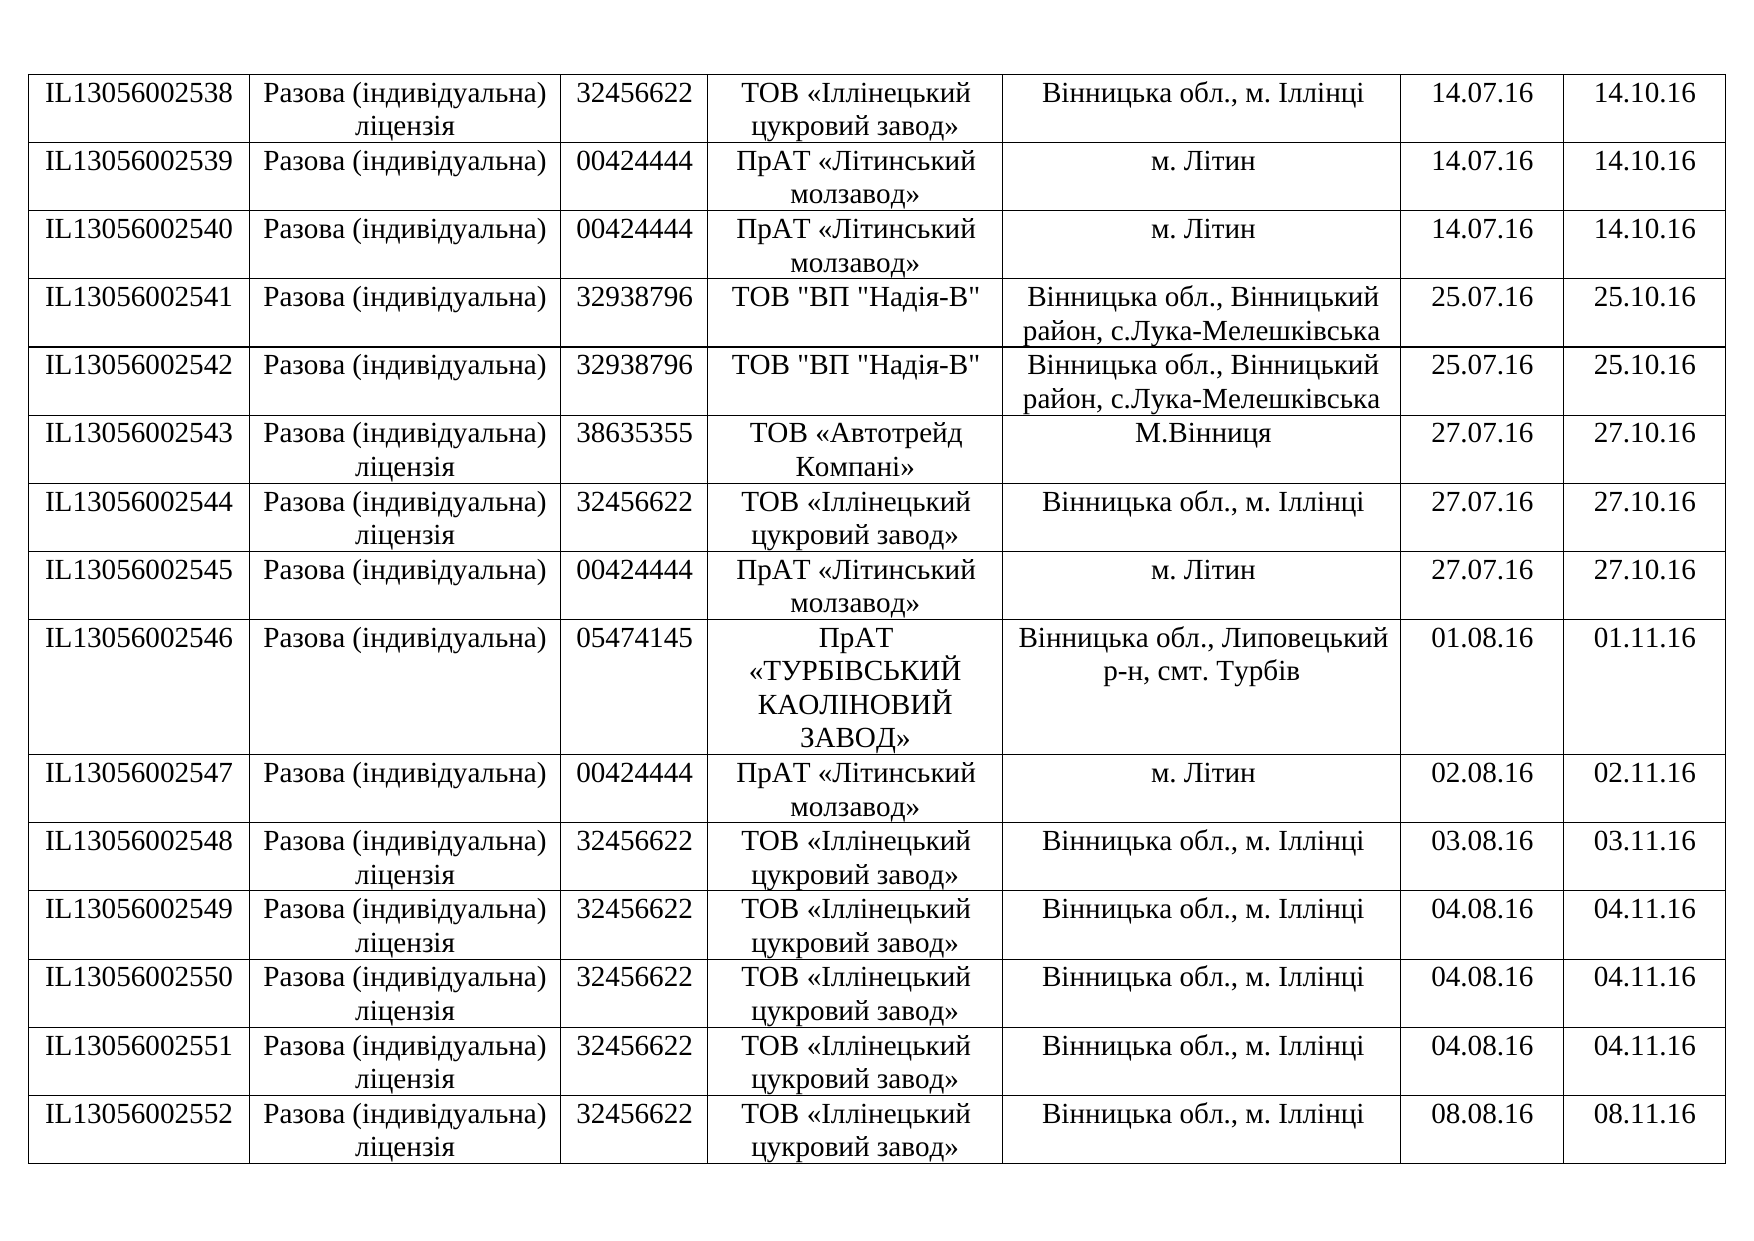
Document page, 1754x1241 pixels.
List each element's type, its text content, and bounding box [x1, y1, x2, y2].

table_cell Разова (індивідуальна) ліцензія [250, 823, 560, 890]
table_cell Разова (індивідуальна) ліцензія [250, 960, 560, 1027]
table_cell 32938796 [561, 279, 707, 346]
table_cell 32456622 [561, 484, 707, 551]
table_cell 14.07.16 [1401, 211, 1563, 278]
table_cell ТОВ «Іллінецький цукровий завод» [708, 960, 1002, 1027]
table_cell ТОВ «Іллінецький цукровий завод» [708, 484, 1002, 551]
table_cell 03.08.16 [1401, 823, 1563, 890]
table_cell 32938796 [561, 348, 707, 414]
table_cell ПрАТ «Літинський молзавод» [708, 552, 1002, 619]
table_cell 04.08.16 [1401, 960, 1563, 1027]
table_cell ПрАТ «Літинський молзавод» [708, 755, 1002, 822]
table_cell ТОВ «Іллінецький цукровий завод» [708, 823, 1002, 890]
table_cell 32456622 [561, 960, 707, 1027]
table_cell Вінницька обл., м. Іллінці [1003, 891, 1400, 958]
table_cell 32456622 [561, 1028, 707, 1095]
table_cell 27.10.16 [1564, 552, 1725, 619]
table_cell Разова (індивідуальна) [250, 279, 560, 346]
table_cell 27.10.16 [1564, 484, 1725, 551]
table_cell 08.11.16 [1564, 1096, 1725, 1163]
table_cell 03.11.16 [1564, 823, 1725, 890]
table_cell IL13056002542 [29, 348, 249, 414]
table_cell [708, 75, 1002, 142]
table_cell 08.08.16 [1401, 1096, 1563, 1163]
table_cell Вінницька обл., м. Іллінці [1003, 484, 1400, 551]
table_cell Вінницька обл., Вінницький район, с.Лука-Мелешківська [1003, 348, 1400, 414]
table_cell Разова (індивідуальна) ліцензія [250, 891, 560, 958]
table_cell 32456622 [561, 823, 707, 890]
table_cell IL13056002544 [29, 484, 249, 551]
table_cell 04.08.16 [1401, 1028, 1563, 1095]
table_cell ТОВ "ВП "Надія-В" [708, 348, 1002, 414]
table_cell ПрАТ «Літинський молзавод» [708, 143, 1002, 210]
table_cell 14.10.16 [1564, 75, 1725, 142]
table_cell 05474145 [561, 620, 707, 754]
table_cell IL13056002547 [29, 755, 249, 822]
table_cell 14.10.16 [1564, 211, 1725, 278]
table_cell 04.11.16 [1564, 891, 1725, 958]
table_cell м. Літин [1003, 755, 1400, 822]
table_cell ПрАТ «Літинський молзавод» [708, 211, 1002, 278]
table_cell 14.07.16 [1401, 75, 1563, 142]
table_cell 01.08.16 [1401, 620, 1563, 754]
table_cell 04.11.16 [1564, 1028, 1725, 1095]
table_cell Вінницька обл., м. Іллінці [1003, 1028, 1400, 1095]
table_cell 00424444 [561, 755, 707, 822]
table_cell Вінницька обл., Вінницький район, с.Лука-Мелешківська [1003, 279, 1400, 346]
table_cell 27.07.16 [1401, 416, 1563, 483]
table_cell 32456622 [561, 891, 707, 958]
table_cell 14.10.16 [1564, 143, 1725, 210]
table_cell IL13056002550 [29, 960, 249, 1027]
table_cell IL13056002545 [29, 552, 249, 619]
table_cell IL13056002538 [29, 75, 249, 142]
table_cell 25.10.16 [1564, 279, 1725, 346]
table_cell IL13056002539 [29, 143, 249, 210]
table_cell Разова (індивідуальна) ліцензія [250, 484, 560, 551]
table_cell 38635355 [561, 416, 707, 483]
table_cell 14.07.16 [1401, 143, 1563, 210]
table_cell IL13056002546 [29, 620, 249, 754]
table_cell 00424444 [561, 552, 707, 619]
table_cell 04.11.16 [1564, 960, 1725, 1027]
table_cell 02.08.16 [1401, 755, 1563, 822]
table_cell 25.07.16 [1401, 348, 1563, 414]
table_cell IL13056002543 [29, 416, 249, 483]
table_cell м. Літин [1003, 552, 1400, 619]
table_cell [708, 1096, 1002, 1163]
table_cell 32456622 [561, 75, 707, 142]
table_cell м. Літин [1003, 143, 1400, 210]
table_cell IL13056002540 [29, 211, 249, 278]
table_cell Вінницька обл., Липовецький р-н, смт. Турбів [1003, 620, 1400, 754]
table_cell М.Вінниця [1003, 416, 1400, 483]
table_cell 00424444 [561, 143, 707, 210]
table_cell 01.11.16 [1564, 620, 1725, 754]
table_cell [1003, 75, 1400, 142]
table_cell ТОВ «Автотрейд Компані» [708, 416, 1002, 483]
table_cell 27.10.16 [1564, 416, 1725, 483]
table_cell 25.07.16 [1401, 279, 1563, 346]
table_cell Вінницька обл., м. Іллінці [1003, 823, 1400, 890]
table_cell 25.10.16 [1564, 348, 1725, 414]
table_cell 32456622 [561, 1096, 707, 1163]
table_cell Разова (індивідуальна) [250, 348, 560, 414]
table_cell IL13056002541 [29, 279, 249, 346]
table_cell Разова (індивідуальна) ліцензія [250, 1028, 560, 1095]
table_cell Разова (індивідуальна) [250, 755, 560, 822]
table_cell 04.08.16 [1401, 891, 1563, 958]
table_cell 02.11.16 [1564, 755, 1725, 822]
table_cell Разова (індивідуальна) ліцензія [250, 416, 560, 483]
table_cell IL13056002551 [29, 1028, 249, 1095]
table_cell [1003, 1096, 1400, 1163]
table_cell м. Літин [1003, 211, 1400, 278]
table_cell Разова (індивідуальна) [250, 620, 560, 754]
table_cell IL13056002552 [29, 1096, 249, 1163]
table_cell ПрАТ «ТУРБІВСЬКИЙ КАОЛІНОВИЙ ЗАВОД» [708, 620, 1002, 754]
table_cell 00424444 [561, 211, 707, 278]
table_cell Вінницька обл., м. Іллінці [1003, 960, 1400, 1027]
table_cell IL13056002549 [29, 891, 249, 958]
table_cell Разова (індивідуальна) [250, 143, 560, 210]
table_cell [250, 1096, 560, 1163]
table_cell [250, 75, 560, 142]
table_cell 27.07.16 [1401, 484, 1563, 551]
table_cell IL13056002548 [29, 823, 249, 890]
table_cell Разова (індивідуальна) [250, 552, 560, 619]
table_cell 27.07.16 [1401, 552, 1563, 619]
table_cell Разова (індивідуальна) [250, 211, 560, 278]
table_cell ТОВ "ВП "Надія-В" [708, 279, 1002, 346]
table_cell ТОВ «Іллінецький цукровий завод» [708, 891, 1002, 958]
table_cell ТОВ «Іллінецький цукровий завод» [708, 1028, 1002, 1095]
